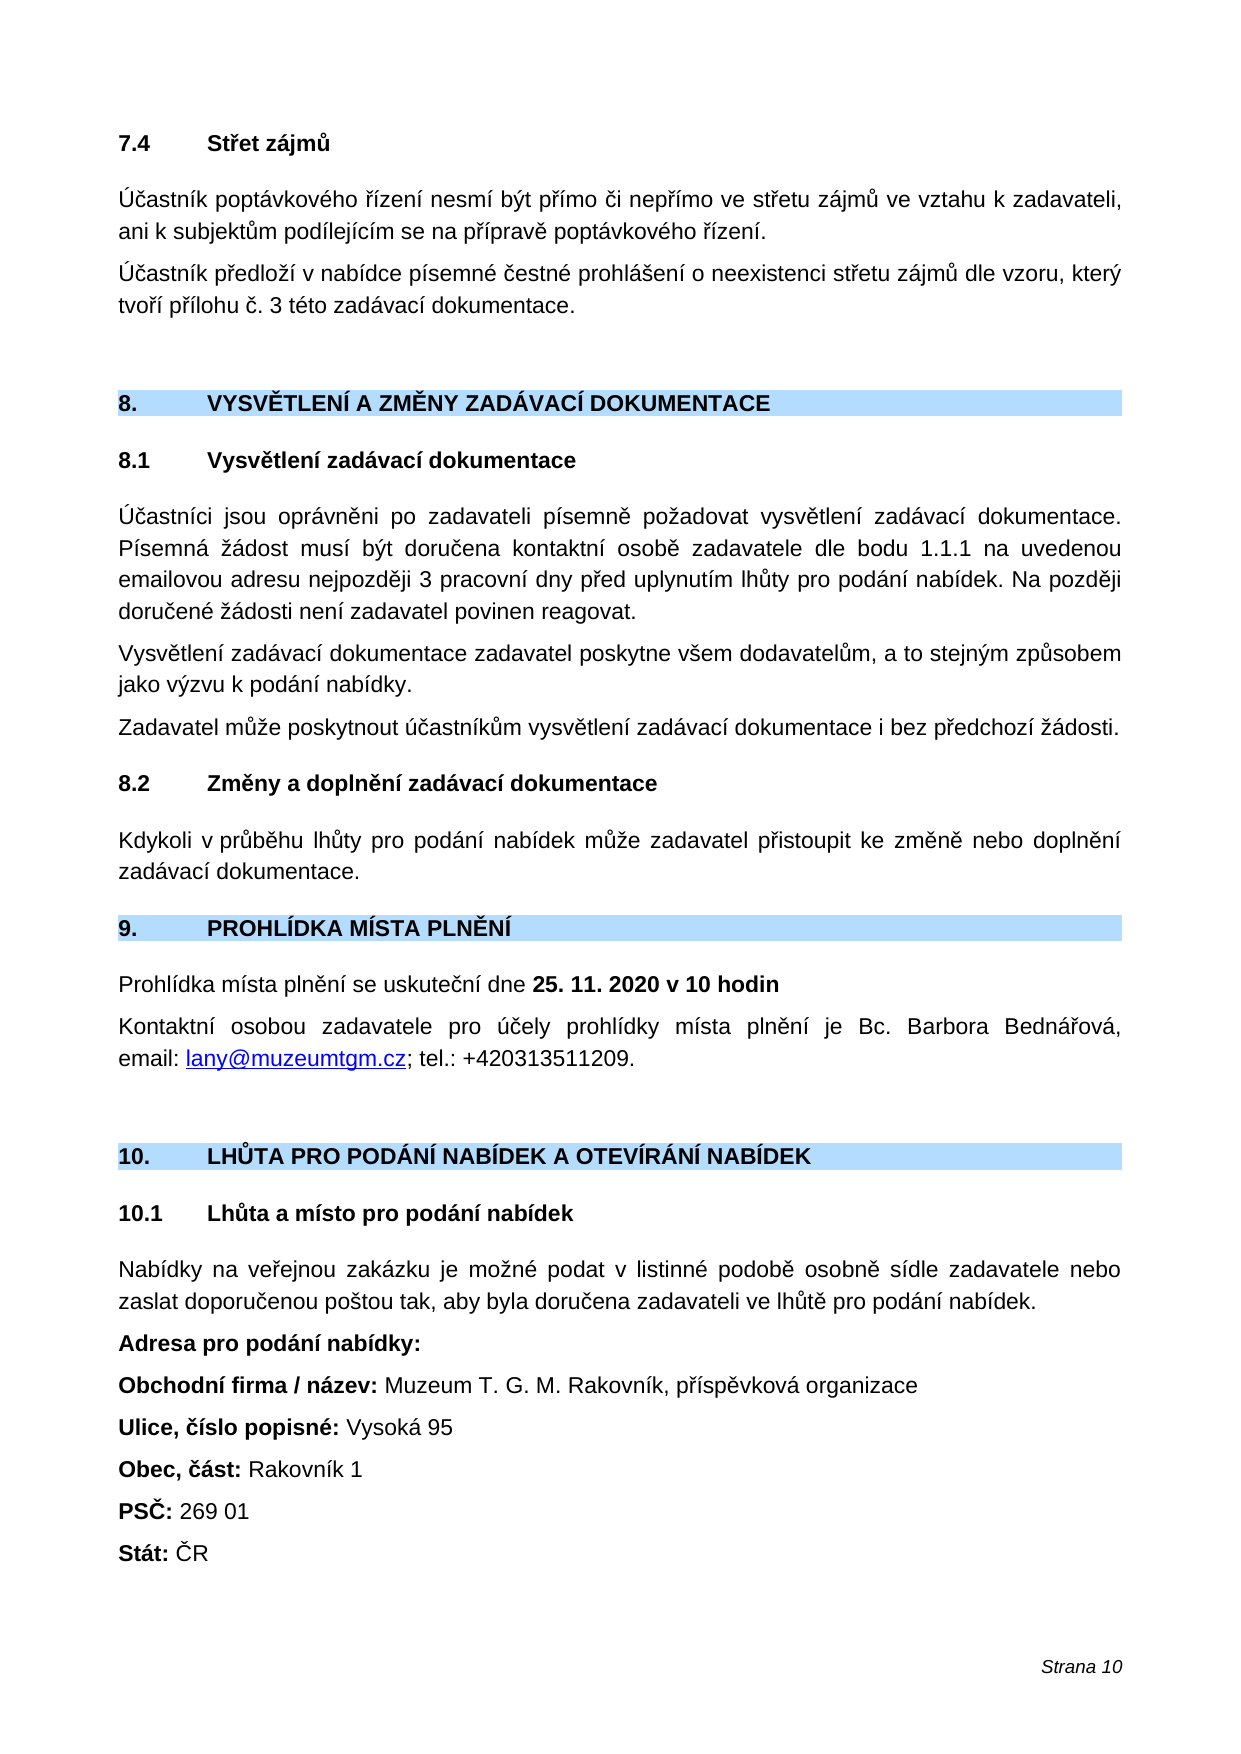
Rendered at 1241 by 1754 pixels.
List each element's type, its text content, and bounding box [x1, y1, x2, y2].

text Lhůta a místo pro podání nabídek [118, 1200, 1122, 1226]
text Stát: ČR [118, 1540, 1122, 1566]
text Adresa pro podání nabídky: [118, 1330, 1122, 1356]
text Kdykoli v průběhu lhůty pro podání nabídek může zadavatel přistoupit ke změně nebo doplnění zadávací dokumentace. [118, 827, 1122, 884]
text LHŮTA PRO PODÁNÍ NABÍDEK A OTEVÍRÁNÍ NABÍDEK [118, 1143, 1122, 1170]
text VYSVĚTLENÍ A ZMĚNY ZADÁVACÍ DOKUMENTACE [118, 390, 1122, 416]
text Zadavatel může poskytnout účastníkům vysvětlení zadávací dokumentace i bez předchozí žádosti. [118, 713, 1122, 740]
text Účastník předloží v nabídce písemné čestné prohlášení o neexistenci střetu zájmů dle vzoru, který tvoří přílohu č. 3 této zadávací dokumentace. [118, 260, 1122, 318]
text Vysvětlení zadávací dokumentace [118, 447, 1122, 473]
text Prohlídka místa plnění se uskuteční dne 25. 11. 2020 v 10 hodin [118, 971, 1122, 998]
text Obec, část: Rakovník 1 [118, 1456, 1122, 1482]
text Nabídky na veřejnou zakázku je možné podat v listinné podobě osobně sídle zadavatele nebo zaslat doporučenou poštou tak, aby byla doručena zadavateli ve lhůtě pro podání nabídek. [118, 1256, 1122, 1314]
text Účastníci jsou oprávněni po zadavateli písemně požadovat vysvětlení zadávací dokumentace. Písemná žádost musí být doručena kontaktní osobě zadavatele dle bodu 1.1.1 na uvedenou emailovou adresu nejpozději 3 pracovní dny před uplynutím lhůty pro podání nabídek. Na později doručené žádosti není zadavatel povinen reagovat. [118, 503, 1122, 624]
text Vysvětlení zadávací dokumentace zadavatel poskytne všem dodavatelům, a to stejným způsobem jako výzvu k podání nabídky. [118, 640, 1122, 698]
text PSČ: 269 01 [118, 1498, 1122, 1524]
text Účastník poptávkového řízení nesmí být přímo či nepřímo ve střetu zájmů ve vztahu k zadavateli, ani k subjektům podílejícím se na přípravě poptávkového řízení. [118, 186, 1122, 244]
text Obchodní firma / název: Muzeum T. G. M. Rakovník, příspěvková organizace [118, 1372, 1122, 1398]
text Kontaktní osobou zadavatele pro účely prohlídky místa plnění je Bc. Barbora Bednářová, email: lany@muzeumtgm.cz; tel.: +420313511209. [118, 1013, 1122, 1071]
text Ulice, číslo popisné: Vysoká 95 [118, 1414, 1122, 1440]
text PROHLÍDKA MÍSTA PLNĚNÍ [118, 915, 1122, 941]
text Změny a doplnění zadávací dokumentace [118, 770, 1122, 796]
text Střet zájmů [118, 130, 1122, 156]
